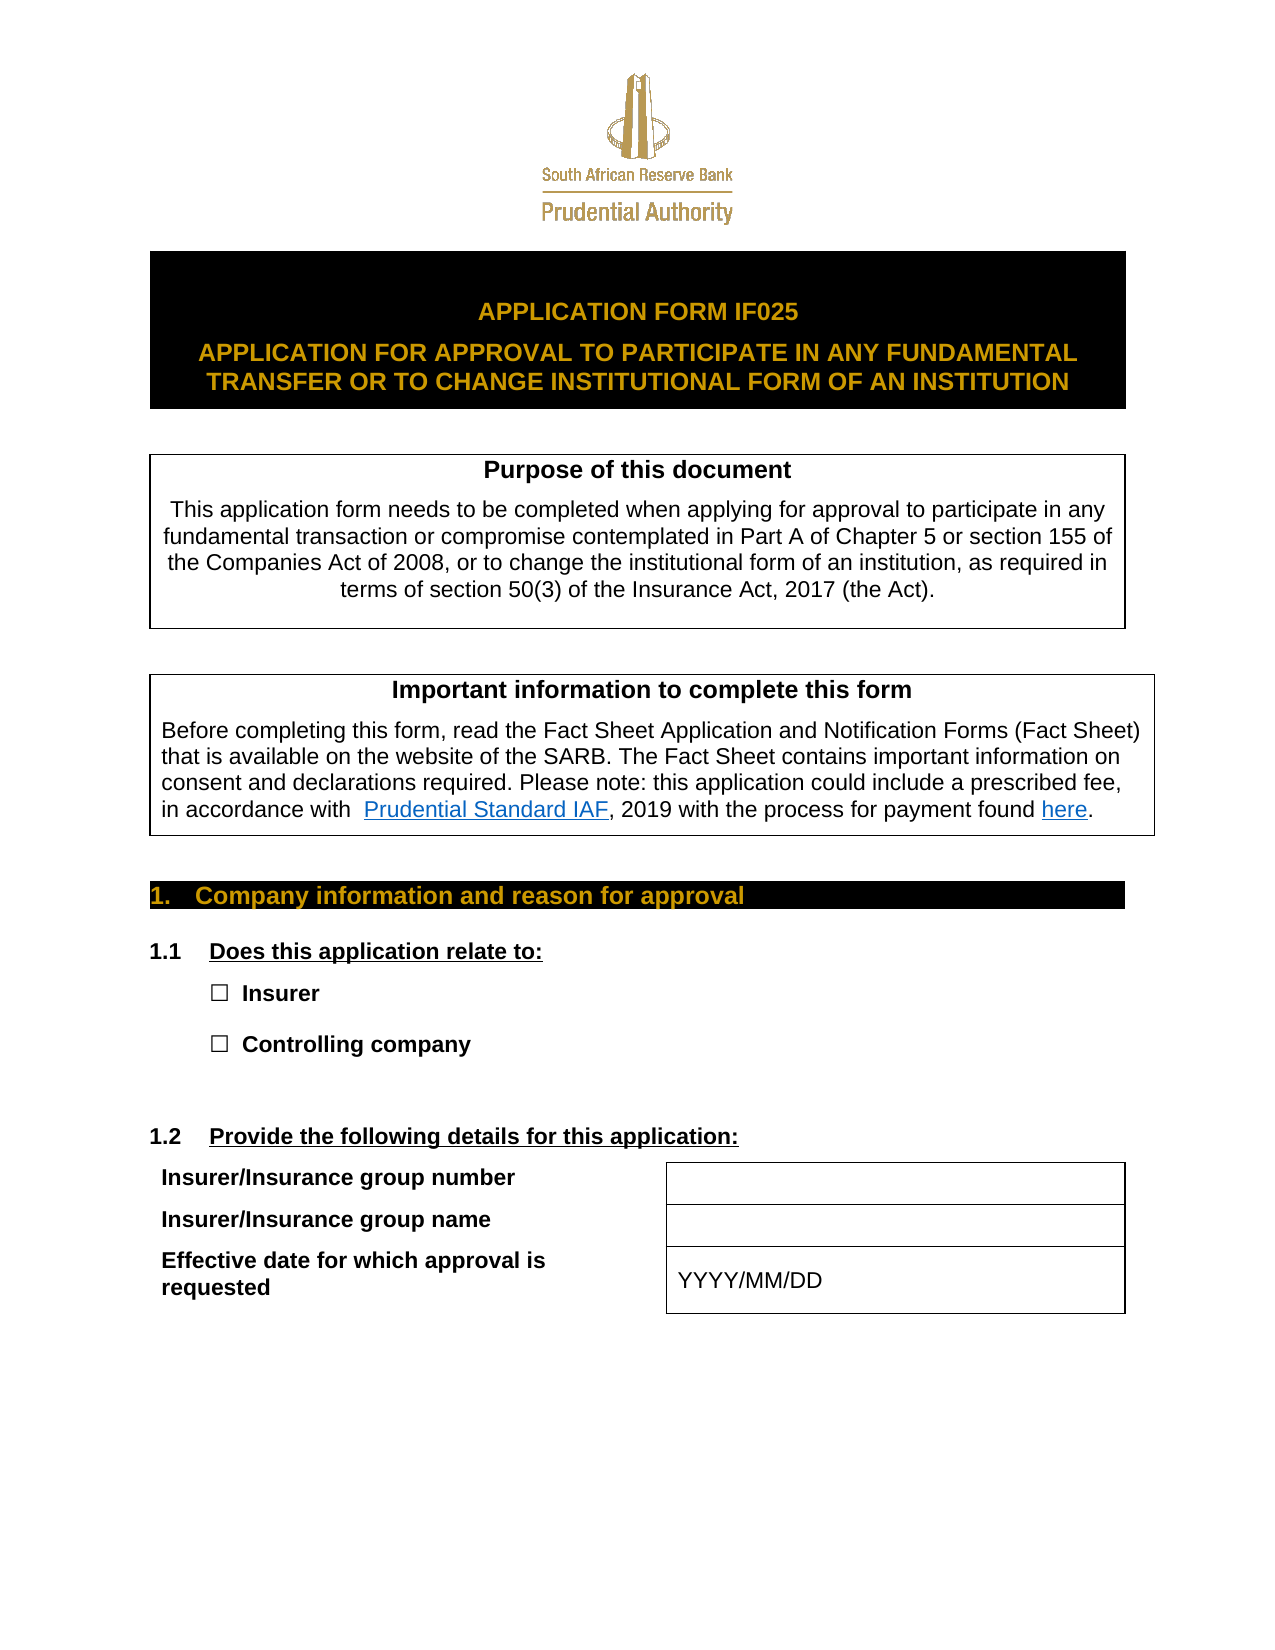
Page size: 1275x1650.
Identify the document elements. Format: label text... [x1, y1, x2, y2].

table_header Insurer/Insurance group number [150, 1162, 666, 1204]
picture [542, 73, 733, 225]
table_cell Effective date for which approval is requested [150, 1246, 666, 1312]
table_header APPLICATION FORM IF025 APPLICATION FOR APPROVAL TO PARTICIPATE IN ANY FUNDAMENTAL TRANSFER OR TO CHANGE INSTITUTIONAL FORM OF AN INSTITUTION [151, 252, 1125, 408]
subtitle Company information and reason for approval [150, 881, 1125, 909]
table_cell [667, 1205, 1124, 1246]
table_cell YYYY/MM/DD [667, 1247, 1124, 1312]
subtitle Provide the following details for this application: [149, 1123, 1125, 1149]
table_cell Insurer/Insurance group name [150, 1204, 666, 1246]
text ☐ Insurer [209, 977, 1125, 1008]
text ☐ Controlling company [209, 1027, 1125, 1059]
subtitle Does this application relate to: [149, 938, 1125, 964]
table_header Important information to complete this form Before completing this form, read the Fact Sheet Application and Notification Forms (Fact Sheet) that is available on the website of the SARB. The Fact Sheet contains important information on consent and declarations required. Please note: this application could include a prescribed fee, in accordance with Prudential Standard IAF, 2019 with the process for payment found here. [151, 675, 1154, 834]
table_header [667, 1163, 1124, 1204]
table_header Purpose of this document This application form needs to be completed when applying for approval to participate in any fundamental transaction or compromise contemplated in Part A of Chapter 5 or section 155 of the Companies Act of 2008, or to change the institutional form of an institution, as required in terms of section 50(3) of the Insurance Act, 2017 (the Act). [151, 455, 1124, 628]
